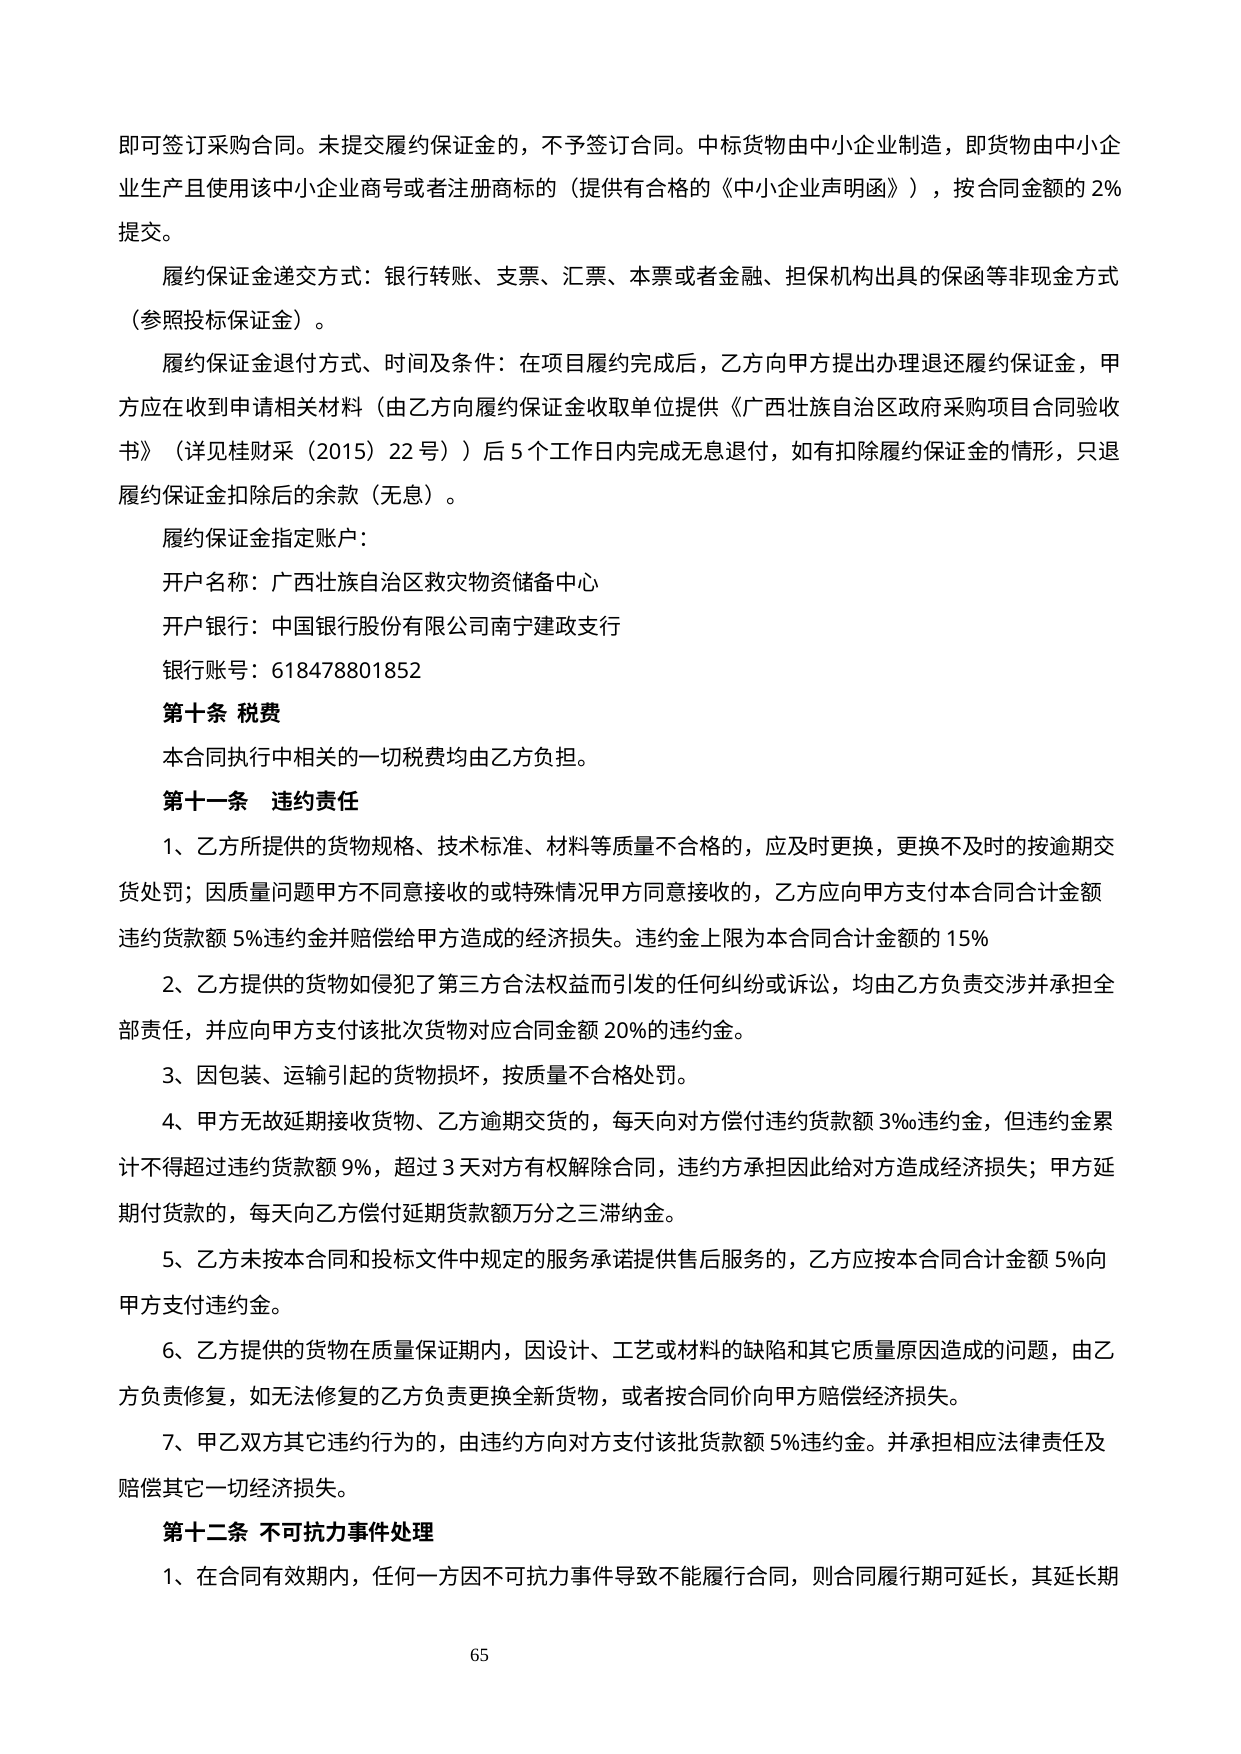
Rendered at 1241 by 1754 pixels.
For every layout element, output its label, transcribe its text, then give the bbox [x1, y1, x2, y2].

text 本合同执行中相关的一切税费均由乙方负担。 [118, 731, 1122, 774]
text 第十一条 违约责任 [118, 774, 1122, 818]
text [118, 1549, 1122, 1593]
text 开户银行：中国银行股份有限公司南宁建政支行 [118, 599, 1122, 643]
text 5、乙方未按本合同和投标文件中规定的服务承诺提供售后服务的，乙方应按本合同合计金额 5%向甲方支付违约金。 [118, 1231, 1122, 1322]
text 履约保证金退付方式、时间及条件：在项目履约完成后，乙方向甲方提出办理退还履约保证金，甲方应在收到申请相关材料（由乙方向履约保证金收取单位提供《广西壮族自治区政府采购项目合同验收书》（详见桂财采（2015）22号））后5个工作日内完成无息退付，如有扣除履约保证金的情形，只退履约保证金扣除后的余款（无息）。 [118, 337, 1122, 512]
text 7、甲乙双方其它违约行为的，由违约方向对方支付该批货款额5%违约金。并承担相应法律责任及赔偿其它一切经济损失。 [118, 1414, 1122, 1506]
text 4、甲方无故延期接收货物、乙方逾期交货的，每天向对方偿付违约货款额3‰违约金，但违约金累计不得超过违约货款额9%，超过3天对方有权解除合同，违约方承担因此给对方造成经济损失；甲方延期付货款的，每天向乙方偿付延期货款额万分之三滞纳金。 [118, 1093, 1122, 1231]
text 3、因包装、运输引起的货物损坏，按质量不合格处罚。 [118, 1047, 1122, 1093]
text 履约保证金递交方式：银行转账、支票、汇票、本票或者金融、担保机构出具的保函等非现金方式（参照投标保证金）。 [118, 249, 1122, 337]
text 第十二条 不可抗力事件处理 [118, 1506, 1122, 1549]
text 银行账号：618478801852 [118, 643, 1122, 687]
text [118, 118, 1122, 249]
text 开户名称：广西壮族自治区救灾物资储备中心 [118, 556, 1122, 599]
text 履约保证金指定账户： [118, 512, 1122, 556]
text 第十条 税费 [118, 687, 1122, 731]
text 6、乙方提供的货物在质量保证期内，因设计、工艺或材料的缺陷和其它质量原因造成的问题，由乙方负责修复，如无法修复的乙方负责更换全新货物，或者按合同价向甲方赔偿经济损失。 [118, 1322, 1122, 1414]
text 1、乙方所提供的货物规格、技术标准、材料等质量不合格的，应及时更换，更换不及时的按逾期交货处罚；因质量问题甲方不同意接收的或特殊情况甲方同意接收的，乙方应向甲方支付本合同合计金额违约货款额 5%违约金并赔偿给甲方造成的经济损失。违约金上限为本合同合计金额的15% [118, 818, 1122, 956]
text 2、乙方提供的货物如侵犯了第三方合法权益而引发的任何纠纷或诉讼，均由乙方负责交涉并承担全部责任，并应向甲方支付该批次货物对应合同金额20%的违约金。 [118, 956, 1122, 1047]
